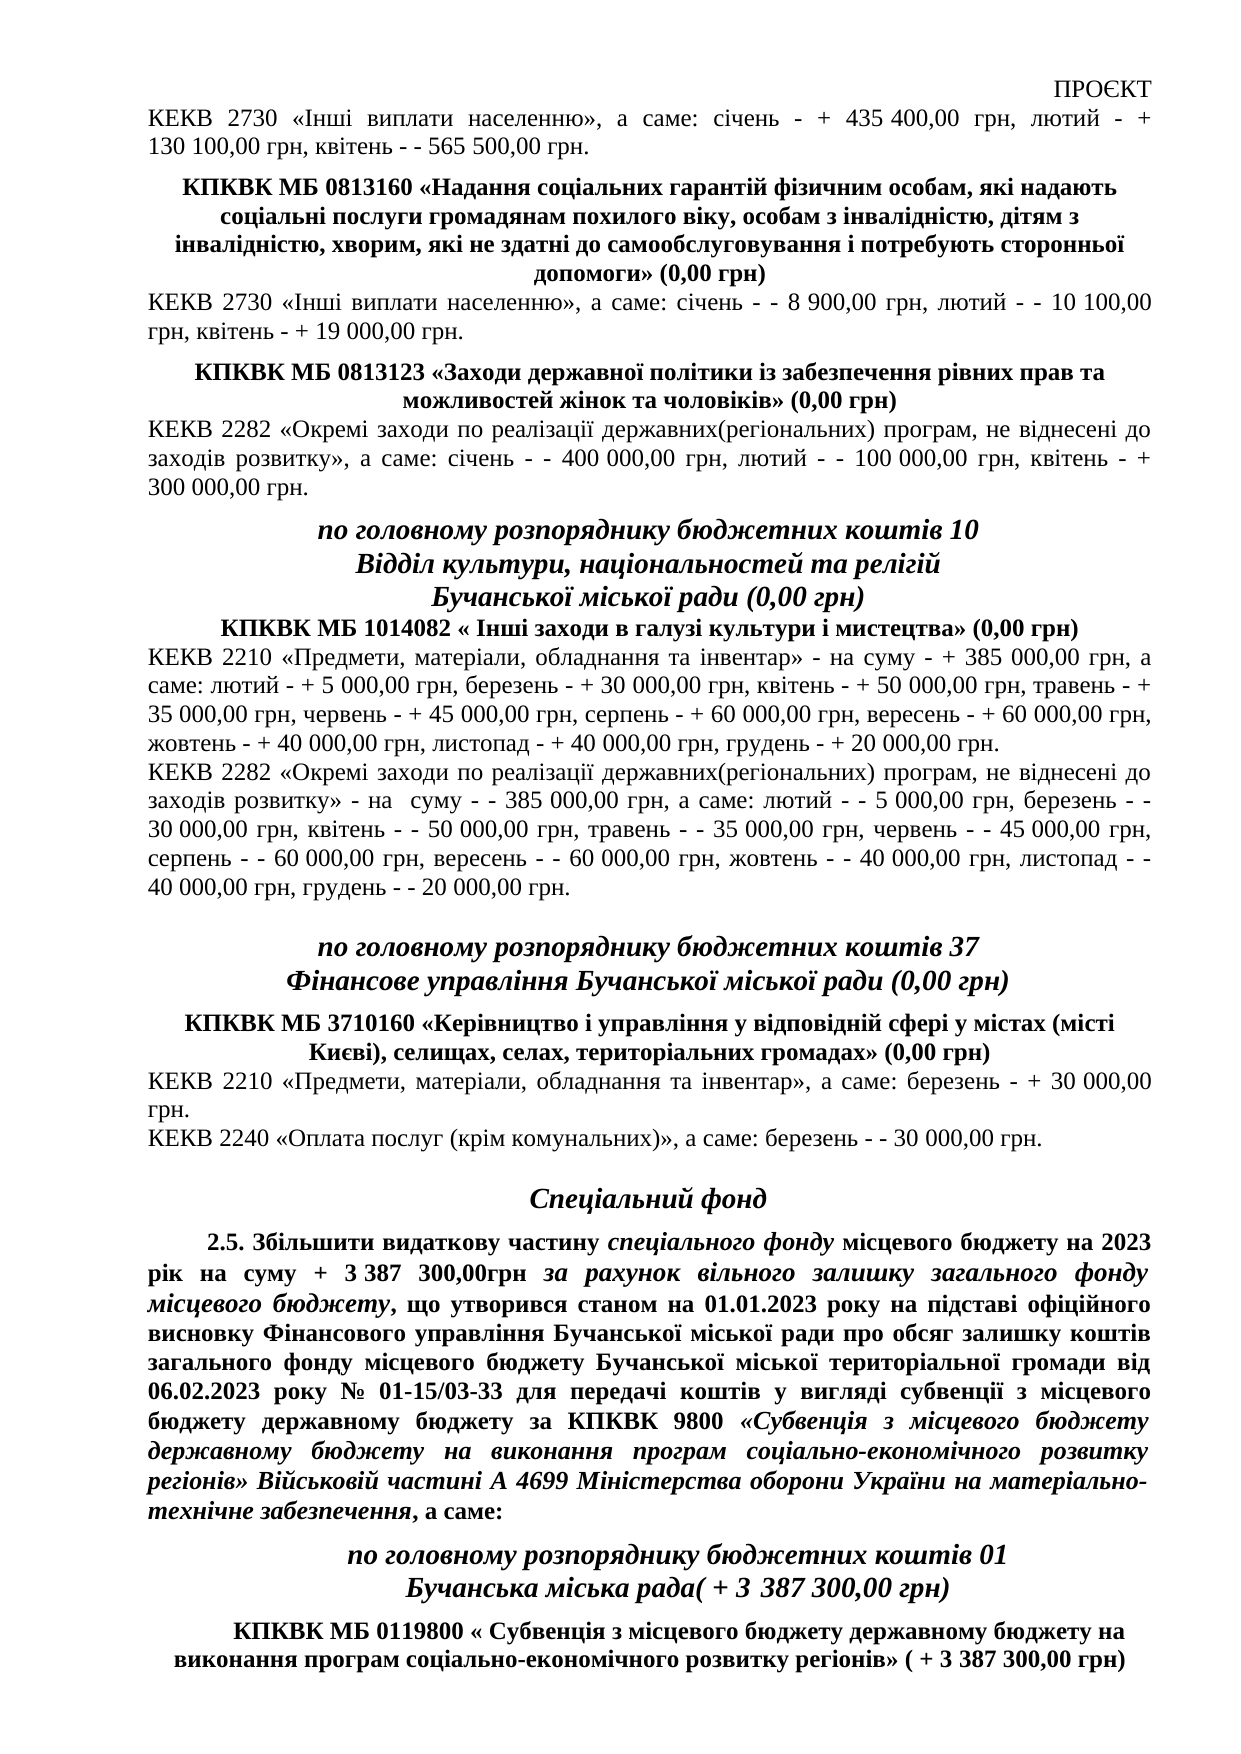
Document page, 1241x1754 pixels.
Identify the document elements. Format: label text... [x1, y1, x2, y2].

text КЕКВ 2240 «Оплата послуг (крім комунальних)», а саме: березень - - 30 000,00 грн. [148, 1123, 1152, 1152]
text КПКВК МБ 3710160 «Керівництво і управління у відповідній сфері у містах (місті Києві), селищах, селах, територіальних громадах» (0,00 грн) [148, 1008, 1152, 1066]
text КЕКВ 2730 «Інші виплати населенню», а саме: січень - + 435 400,00 грн, лютий - + 130 100,00 грн, квітень - - 565 500,00 грн. [148, 103, 1152, 160]
text Бучанської міської ради (0,00 грн) [148, 579, 1152, 613]
text Спеціальний фонд [148, 1181, 1152, 1214]
text КЕКВ 2730 «Інші виплати населенню», а саме: січень - - 8 900,00 грн, лютий - - 10 100,00 грн, квітень - + 19 000,00 грн. [148, 287, 1152, 344]
text КПКВК МБ 0119800 « Субвенція з місцевого бюджету державному бюджету на виконання програм соціально-економічного розвитку регіонів» ( + 3 387 300,00 грн) [148, 1616, 1152, 1673]
text по головному розпоряднику бюджетних коштів 37 [148, 929, 1152, 963]
text КПКВК МБ 0813160 «Надання соціальних гарантій фізичним особам, які надають соціальні послуги громадянам похилого віку, особам з інвалідністю, дітям з інвалідністю, хворим, які не здатні до самообслуговування і потребують сторонньої допомоги» (0,00 грн) [148, 172, 1152, 287]
text 2.5. Збільшити видаткову частину спеціального фонду місцевого бюджету на 2023 рік на суму + 3 387 300,00грн за рахунок вільного залишку загального фонду місцевого бюджету, що утворився станом на 01.01.2023 року на підставі офіційного висновку Фінансового управління Бучанської міської ради про обсяг залишку коштів загального фонду місцевого бюджету Бучанської міської територіальної громади від 06.02.2023 року № 01-15/03-33 для передачі коштів у вигляді субвенції з місцевого бюджету державному бюджету за КПКВК 9800 «Субвенція з місцевого бюджету державному бюджету на виконання програм соціально-економічного розвитку регіонів» Військовій частині А 4699 Міністерства оборони України на матеріально-технічне забезпечення, а саме: [148, 1226, 1152, 1525]
text КЕКВ 2282 «Окремі заходи по реалізації державних(регіональних) програм, не віднесені до заходів розвитку» - на суму - - 385 000,00 грн, а саме: лютий - - 5 000,00 грн, березень - - 30 000,00 грн, квітень - - 50 000,00 грн, травень - - 35 000,00 грн, червень - - 45 000,00 грн, серпень - - 60 000,00 грн, вересень - - 60 000,00 грн, жовтень - - 40 000,00 грн, листопад - - 40 000,00 грн, грудень - - 20 000,00 грн. [148, 757, 1152, 900]
text по головному розпоряднику бюджетних коштів 01 [148, 1537, 1152, 1570]
text КПКВК МБ 0813123 «Заходи державної політики із забезпечення рівних прав та можливостей жінок та чоловіків» (0,00 грн) [148, 357, 1152, 414]
text Бучанська міська рада( + 3 387 300,00 грн) [148, 1570, 1152, 1604]
text по головному розпоряднику бюджетних коштів 10 [148, 512, 1152, 546]
text Фінансове управління Бучанської міської ради (0,00 грн) [148, 963, 1152, 996]
text КЕКВ 2210 «Предмети, матеріали, обладнання та інвентар», а саме: березень - + 30 000,00 грн. [148, 1066, 1152, 1123]
text КЕКВ 2282 «Окремі заходи по реалізації державних(регіональних) програм, не віднесені до заходів розвитку», а саме: січень - - 400 000,00 грн, лютий - - 100 000,00 грн, квітень - + 300 000,00 грн. [148, 414, 1152, 500]
text Відділ культури, національностей та релігій [148, 546, 1152, 579]
text КПКВК МБ 1014082 « Інші заходи в галузі культури і мистецтва» (0,00 грн) [148, 613, 1152, 642]
text КЕКВ 2210 «Предмети, матеріали, обладнання та інвентар» - на суму - + 385 000,00 грн, а саме: лютий - + 5 000,00 грн, березень - + 30 000,00 грн, квітень - + 50 000,00 грн, травень - + 35 000,00 грн, червень - + 45 000,00 грн, серпень - + 60 000,00 грн, вересень - + 60 000,00 грн, жовтень - + 40 000,00 грн, листопад - + 40 000,00 грн, грудень - + 20 000,00 грн. [148, 642, 1152, 757]
